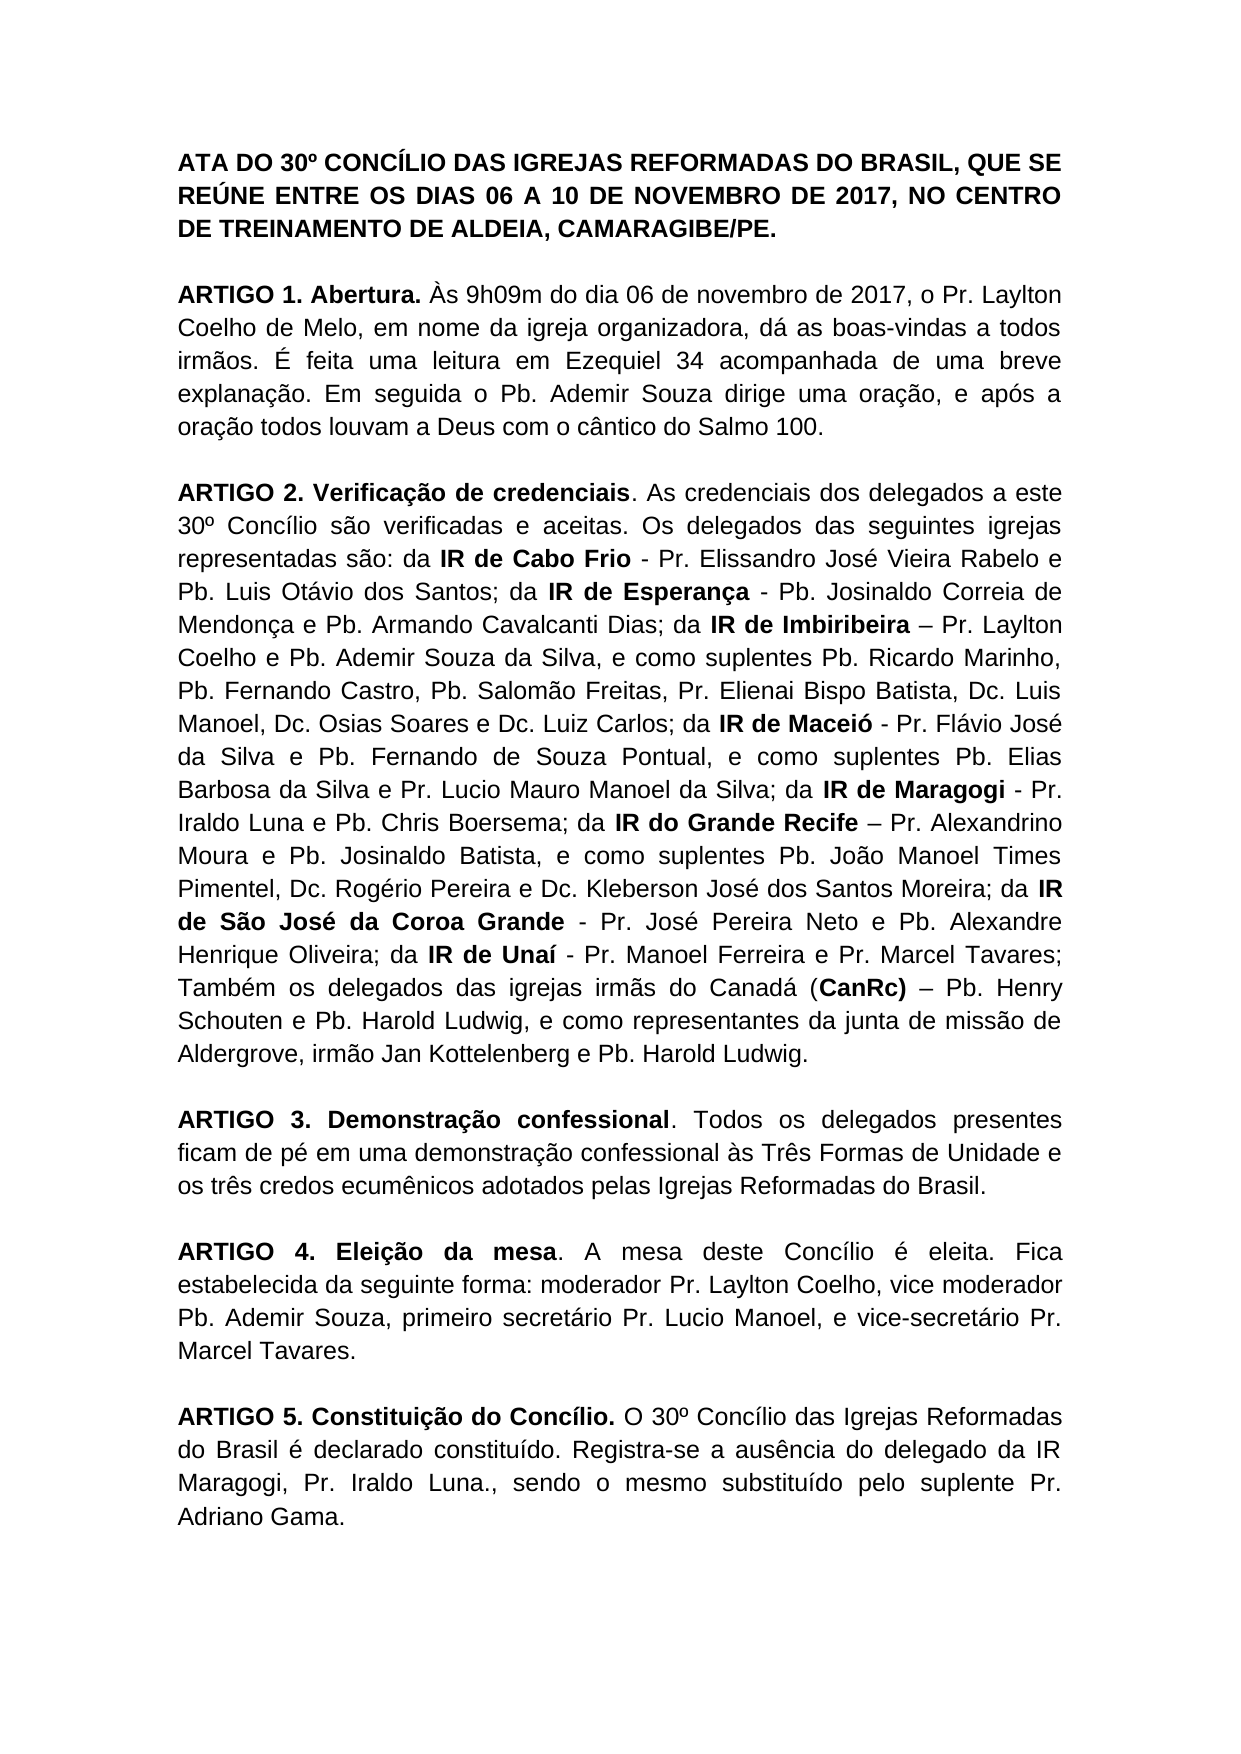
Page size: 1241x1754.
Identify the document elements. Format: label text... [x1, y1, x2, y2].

text ARTIGO 4. Eleição da mesa. A mesa deste Concílio é eleita. Fica estabelecida da seguinte forma: moderador Pr. Laylton Coelho, vice moderador Pb. Ademir Souza, primeiro secretário Pr. Lucio Manoel, e vice-secretário Pr. Marcel Tavares. [177, 1332, 1063, 1365]
text ARTIGO 5. Constituição do Concílio. O 30º Concílio das Igrejas Reformadas do Brasil é declarado constituído. Registra-se a ausência do delegado da IR Maragogi, Pr. Iraldo Luna., sendo o mesmo substituído pelo suplente Pr. Adriano Gama. [177, 1402, 1063, 1530]
text ARTIGO 1. Abertura. Às 9h09m do dia 06 de novembro de 2017, o Pr. Laylton Coelho de Melo, em nome da igreja organizadora, dá as boas-vindas a todos irmãos. É feita uma leitura em Ezequiel 34 acompanhada de uma breve explanação. Em seguida o Pb. Ademir Souza dirige uma oração, e após a oração todos louvam a Deus com o cântico do Salmo 100. [177, 280, 1063, 313]
text ARTIGO 4. Eleição da mesa. A mesa deste Concílio é eleita. Fica estabelecida da seguinte forma: moderador Pr. Laylton Coelho, vice moderador Pb. Ademir Souza, primeiro secretário Pr. Lucio Manoel, e vice-secretário Pr. Marcel Tavares. [177, 1237, 1063, 1303]
text ATA DO 30º CONCÍLIO DAS IGREJAS REFORMADAS DO BRASIL, QUE SE REÚNE ENTRE OS DIAS 06 A 10 DE NOVEMBRO DE 2017, NO CENTRO DE TREINAMENTO DE ALDEIA, CAMARAGIBE/PE. [177, 148, 1063, 242]
text ARTIGO 2. Verificação de credenciais. As credenciais dos delegados a este 30º Concílio são verificadas e aceitas. Os delegados das seguintes igrejas representadas são: da IR de Cabo Frio - Pr. Elissandro José Vieira Rabelo e Pb. Luis Otávio dos Santos; da IR de Esperança - Pb. Josinaldo Correia de Mendonça e Pb. Armando Cavalcanti Dias; da IR de Imbiribeira – Pr. Laylton Coelho e Pb. Ademir Souza da Silva, e como suplentes Pb. Ricardo Marinho, Pb. Fernando Castro, Pb. Salomão Freitas, Pr. Elienai Bispo Batista, Dc. Luis Manoel, Dc. Osias Soares e Dc. Luiz Carlos; da IR de Maceió - Pr. Flávio José da Silva e Pb. Fernando de Souza Pontual, e como suplentes Pb. Elias Barbosa da Silva e Pr. Lucio Mauro Manoel da Silva; da IR de Maragogi - Pr. Iraldo Luna e Pb. Chris Boersema; da IR do Grande Recife – Pr. Alexandrino Moura e Pb. Josinaldo Batista, e como suplentes Pb. João Manoel Times Pimentel, Dc. Rogério Pereira e Dc. Kleberson José dos Santos Moreira; da IR de São José da Coroa Grande - Pr. José Pereira Neto e Pb. Alexandre Henrique Oliveira; da IR de Unaí - Pr. Manoel Ferreira e Pr. Marcel Tavares; Também os delegados das igrejas irmãs do Canadá (CanRc) – Pb. Henry Schouten e Pb. Harold Ludwig, e como representantes da junta de missão de Aldergrove, irmão Jan Kottelenberg e Pb. Harold Ludwig. [177, 478, 1063, 1068]
text ARTIGO 1. Abertura. Às 9h09m do dia 06 de novembro de 2017, o Pr. Laylton Coelho de Melo, em nome da igreja organizadora, dá as boas-vindas a todos irmãos. É feita uma leitura em Ezequiel 34 acompanhada de uma breve explanação. Em seguida o Pb. Ademir Souza dirige uma oração, e após a oração todos louvam a Deus com o cântico do Salmo 100. [177, 407, 1063, 441]
text ARTIGO 3. Demonstração confessional. Todos os delegados presentes ficam de pé em uma demonstração confessional às Três Formas de Unidade e os três credos ecumênicos adotados pelas Igrejas Reformadas do Brasil. [177, 1105, 1063, 1200]
